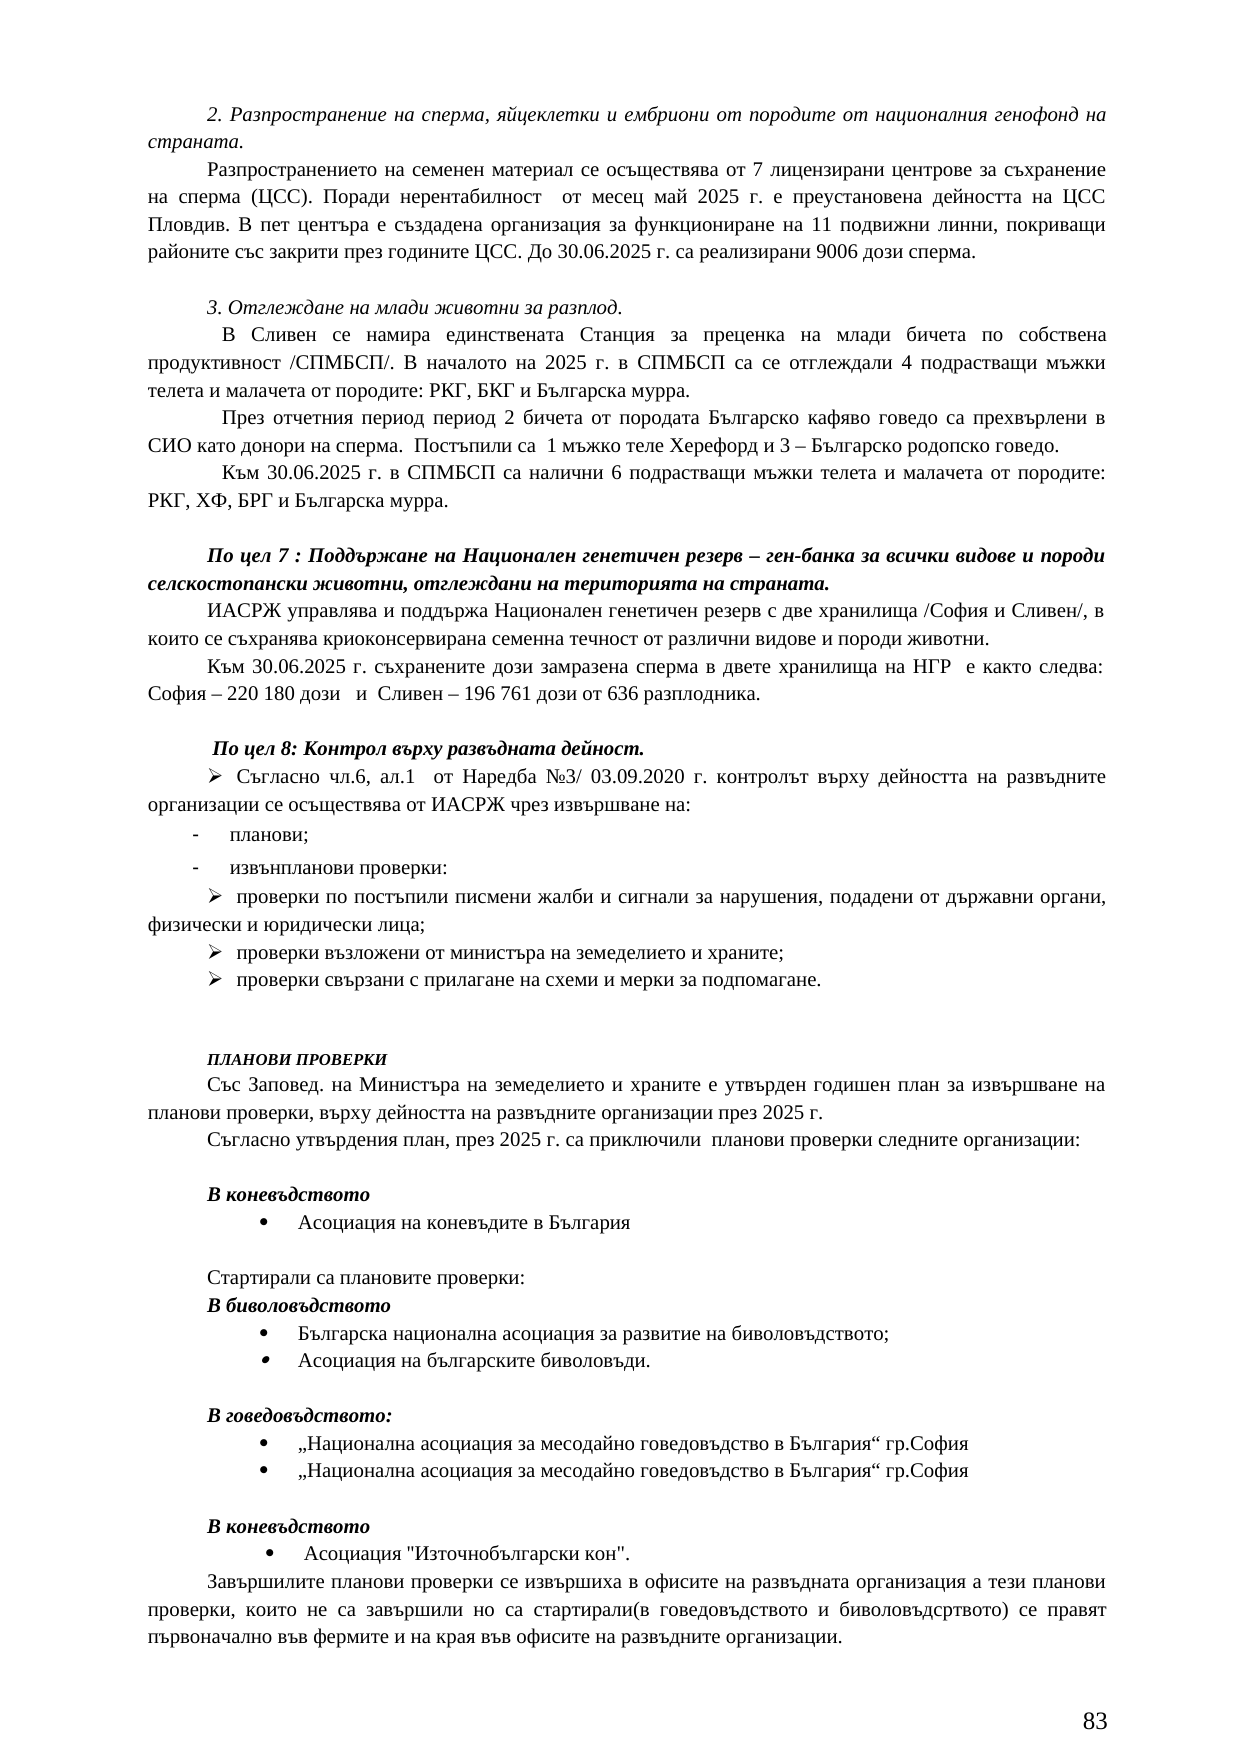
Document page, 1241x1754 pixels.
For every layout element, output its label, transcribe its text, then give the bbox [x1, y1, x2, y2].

list проверки възложени от министъра на земеделието и храните; [148, 939, 1107, 964]
text 3. Отглеждане на млади животни за разплод. [148, 295, 1107, 319]
text Разпространението на семенен материал се осъществява от 7 лицензирани центрове за съхранение на сперма (ЦСС). Поради нерентабилност от месец май 2025 г. е преустановена дейността на ЦСС Пловдив. В пет центъра е създадена организация за функциониране на 11 подвижни линни, покриващи районите със закрити през годините ЦСС. До 30.06.2025 г. са реализирани 9006 дози сперма. [148, 157, 1107, 263]
text 2. Разпространение на сперма, яйцеклетки и ембриони от породите от националния генофонд на страната. [148, 101, 1107, 153]
text По цел 7 : Поддържане на Национален генетичен резерв – ген-банка за всички видове и породи селскостопански животни, отглеждани на територията на страната. [148, 543, 1107, 595]
list „Национална асоциация за месодайно говедовъдство в България“ гр.София [260, 1458, 1107, 1482]
text Към 30.06.2025 г. в СПМБСП са налични 6 подрастващи мъжки телета и малачета от породите: РКГ, ХФ, БРГ и Българска мурра. [148, 460, 1107, 512]
text Стартирали са плановите проверки: [148, 1265, 1107, 1289]
list планови; [192, 819, 1107, 848]
list извънпланови проверки: [192, 852, 1107, 880]
text В коневъдството [148, 1182, 1107, 1206]
text Със Заповед. на Министъра на земеделието и храните е утвърден годишен план за извършване на планови проверки, върху дейността на развъдните организации през 2025 г. [148, 1072, 1107, 1124]
text В Сливен се намира единствената Станция за преценка на млади бичета по собствена продуктивност /СПМБСП/. В началото на 2025 г. в СПМБСП са се отглеждали 4 подрастващи мъжки телета и малачета от породите: РКГ, БКГ и Българска мурра. [148, 322, 1107, 402]
list Съгласно чл.6, ал.1 от Наредба №3/ 03.09.2020 г. контролът върху дейността на развъдните организации се осъществява от ИАСРЖ чрез извършване на: [148, 764, 1107, 816]
list Българска национална асоциация за развитие на биволовъдството; [260, 1320, 1107, 1344]
text По цел 8: Контрол върху развъдната дейност. [148, 736, 1107, 760]
list „Национална асоциация за месодайно говедовъдство в България“ гр.София [260, 1431, 1107, 1455]
text В говедовъдството: [148, 1403, 1107, 1427]
text Към 30.06.2025 г. съхранените дози замразена сперма в двете хранилища на НГР е както следва: София – 220 180 дози и Сливен – 196 761 дози от 636 разплодника. [148, 653, 1105, 705]
text През отчетния период период 2 бичета от породата Българско кафяво говедо са прехвърлени в СИО като донори на сперма. Постъпили са 1 мъжко теле Херефорд и 3 – Българско родопско говедо. [148, 405, 1107, 457]
text В биволовъдството [148, 1293, 1107, 1317]
list Асоциация на българските биволовъди. [260, 1348, 1107, 1372]
text ИАСРЖ управлява и поддържа Национален генетичен резерв с две хранилища /София и Сливен/, в които се съхранява криоконсервирана семенна течност от различни видове и породи животни. [148, 598, 1105, 650]
text Съгласно утвърдения план, през 2025 г. са приключили планови проверки следните организации: [148, 1127, 1107, 1151]
list Асоциация на коневъдите в България [260, 1210, 1107, 1234]
list Асоциация ''Източнобългарски кон". [266, 1541, 1107, 1565]
text В коневъдството [148, 1514, 1107, 1538]
list проверки свързани с прилагане на схеми и мерки за подпомагане. [148, 967, 1107, 991]
text ПЛАНОВИ ПРОВЕРКИ [148, 1050, 1107, 1069]
text Завършилите планови проверки се извършиха в офисите на развъдната организация а тези планови проверки, които не са завършили но са стартирали(в говедовъдството и биволовъдсртвото) се правят първоначално във фермите и на края във офисите на развъдните организации. [148, 1569, 1107, 1648]
list проверки по постъпили писмени жалби и сигнали за нарушения, подадени от държавни органи, физически и юридически лица; [148, 884, 1107, 936]
